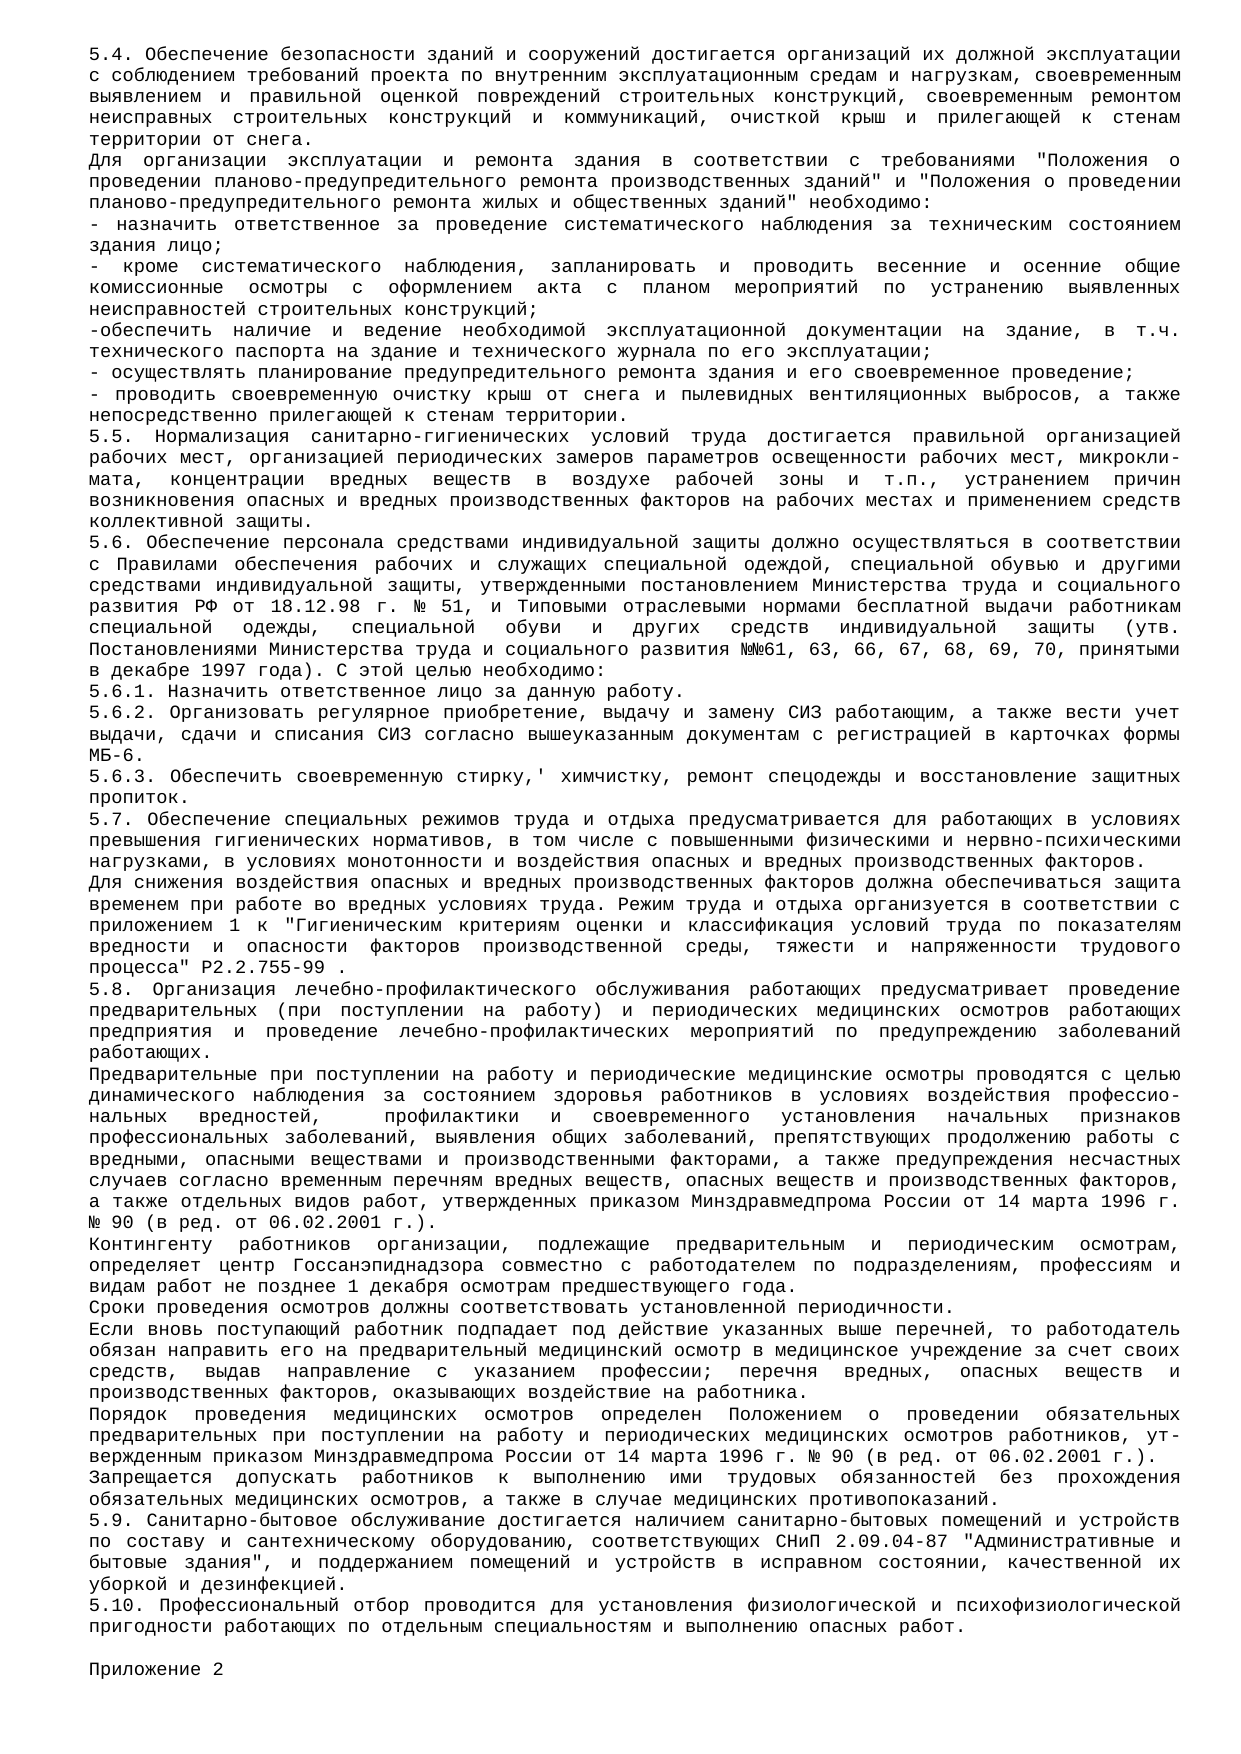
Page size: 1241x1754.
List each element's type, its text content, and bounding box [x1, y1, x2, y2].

text Контингенту работников организации, подлежащие предварительным и периодическим осмотрам, определяет центр Госсанэпиднадзора совместно с работодателем по подразделениям, профессиям и видам работ не позднее 1 декабря осмотрам предшествующего года. [89, 1234, 1181, 1298]
text Приложение 2 [89, 1659, 1181, 1681]
text 5.6. Обеспечение персонала средствами индивидуальной защиты должно осуществляться в соответствии с Правилами обеспечения рабочих и служащих специальной одеждой, специальной обувью и другими средствами индивидуальной защиты, утвержденными постановлением Министерства труда и социального развития РФ от 18.12.98 г. № 51, и Типовыми отраслевыми нормами бесплатной выдачи работникам специальной одежды, специальной обуви и других средств индивидуальной защиты (утв. Постановлениями Министерства труда и социального развития №№61, 63, 66, 67, 68, 69, 70, принятыми в декабре 1997 года). С этой целью необходимо: [89, 533, 1181, 682]
text 5.6.3. Обеспечить своевременную стирку,' химчистку, ремонт спецодежды и восстановление защитных пропиток. [89, 767, 1181, 809]
text 5.6.2. Организовать регулярное приобретение, выдачу и замену СИЗ работающим, а также вести учет выдачи, сдачи и списания СИЗ согласно вышеуказанным документам с регистрацией в карточках формы МБ-6. [89, 703, 1181, 767]
text Предварительные при поступлении на работу и периодические медицинские осмотры проводятся с целью динамического наблюдения за состоянием здоровья работников в условиях воздействия профессиональных вредностей, профилактики и своевременного установления начальных признаков профессиональных заболеваний, выявления общих заболеваний, препятствующих продолжению работы с вредными, опасными веществами и производственными факторами, а также предупреждения несчастных случаев согласно временным перечням вредных веществ, опасных веществ и производственных факторов, а также отдельных видов работ, утвержденных приказом Минздравмедпрома России от 14 марта 1996 г. № 90 (в ред. от 06.02.2001 г.). [89, 1064, 1181, 1234]
text 5.10. Профессиональный отбор проводится для установления физиологической и психофизиологической пригодности работающих по отдельным специальностям и выполнению опасных работ. [89, 1596, 1181, 1638]
text Для организации эксплуатации и ремонта здания в соответствии с требованиями "Положения о проведении планово-предупредительного ремонта производственных зданий" и "Положения о проведении планово-предупредительного ремонта жилых и общественных зданий" необходимо: [89, 151, 1181, 214]
text - проводить своевременную очистку крыш от снега и пылевидных вентиляционных выбросов, а также непосредственно прилегающей к стенам территории. [89, 384, 1181, 427]
text - назначить ответственное за проведение систематического наблюдения за техническим состоянием здания лицо; [89, 214, 1181, 257]
text 5.6.1. Назначить ответственное лицо за данную работу. [89, 682, 1181, 703]
text 5.4. Обеспечение безопасности зданий и сооружений достигается организаций их должной эксплуатации с соблюдением требований проекта по внутренним эксплуатационным средам и нагрузкам, своевременным выявлением и правильной оценкой повреждений строительных конструкций, своевременным ремонтом неисправных строительных конструкций и коммуникаций, очисткой крыш и прилегающей к стенам территории от снега. [89, 44, 1181, 151]
text Для снижения воздействия опасных и вредных производственных факторов должна обеспечиваться защита временем при работе во вредных условиях труда. Режим труда и отдыха организуется в соответствии с приложением 1 к "Гигиеническим критериям оценки и классификация условий труда по показателям вредности и опасности факторов производственной среды, тяжести и напряженности трудового процесса" Р2.2.755-99 . [89, 873, 1181, 979]
text 5.5. Нормализация санитарно-гигиенических условий труда достигается правильной организацией рабочих мест, организацией периодических замеров параметров освещенности рабочих мест, микроклимата, концентрации вредных веществ в воздухе рабочей зоны и т.п., устранением причин возникновения опасных и вредных производственных факторов на рабочих местах и применением средств коллективной защиты. [89, 427, 1181, 533]
text - кроме систематического наблюдения, запланировать и проводить весенние и осенние общие комиссионные осмотры с оформлением акта с планом мероприятий по устранению выявленных неисправностей строительных конструкций; [89, 257, 1181, 321]
text Сроки проведения осмотров должны соответствовать установленной периодичности. [89, 1298, 1181, 1319]
text - осуществлять планирование предупредительного ремонта здания и его своевременное проведение; [89, 363, 1181, 384]
text 5.7. Обеспечение специальных режимов труда и отдыха предусматривается для работающих в условиях превышения гигиенических нормативов, в том числе с повышенными физическими и нервно-психическими нагрузками, в условиях монотонности и воздействия опасных и вредных производственных факторов. [89, 809, 1181, 873]
text 5.8. Организация лечебно-профилактического обслуживания работающих предусматривает проведение предварительных (при поступлении на работу) и периодических медицинских осмотров работающих предприятия и проведение лечебно-профилактических мероприятий по предупреждению заболеваний работающих. [89, 979, 1181, 1064]
text Если вновь поступающий работник подпадает под действие указанных выше перечней, то работодатель обязан направить его на предварительный медицинский осмотр в медицинское учреждение за счет своих средств, выдав направление с указанием профессии; перечня вредных, опасных веществ и производственных факторов, оказывающих воздействие на работника. [89, 1319, 1181, 1404]
text 5.9. Санитарно-бытовое обслуживание достигается наличием санитарно-бытовых помещений и устройств по составу и сантехническому оборудованию, соответствующих СНиП 2.09.04-87 "Административные и бытовые здания", и поддержанием помещений и устройств в исправном состоянии, качественной их уборкой и дезинфекцией. [89, 1511, 1181, 1596]
text -обеспечить наличие и ведение необходимой эксплуатационной документации на здание, в т.ч. технического паспорта на здание и технического журнала по его эксплуатации; [89, 321, 1181, 363]
text Порядок проведения медицинских осмотров определен Положением о проведении обязательных предварительных при поступлении на работу и периодических медицинских осмотров работников, утвержденным приказом Минздравмедпрома России от 14 марта 1996 г. № 90 (в ред. от 06.02.2001 г.). [89, 1404, 1181, 1468]
text Запрещается допускать работников к выполнению ими трудовых обязанностей без прохождения обязательных медицинских осмотров, а также в случае медицинских противопоказаний. [89, 1468, 1181, 1511]
